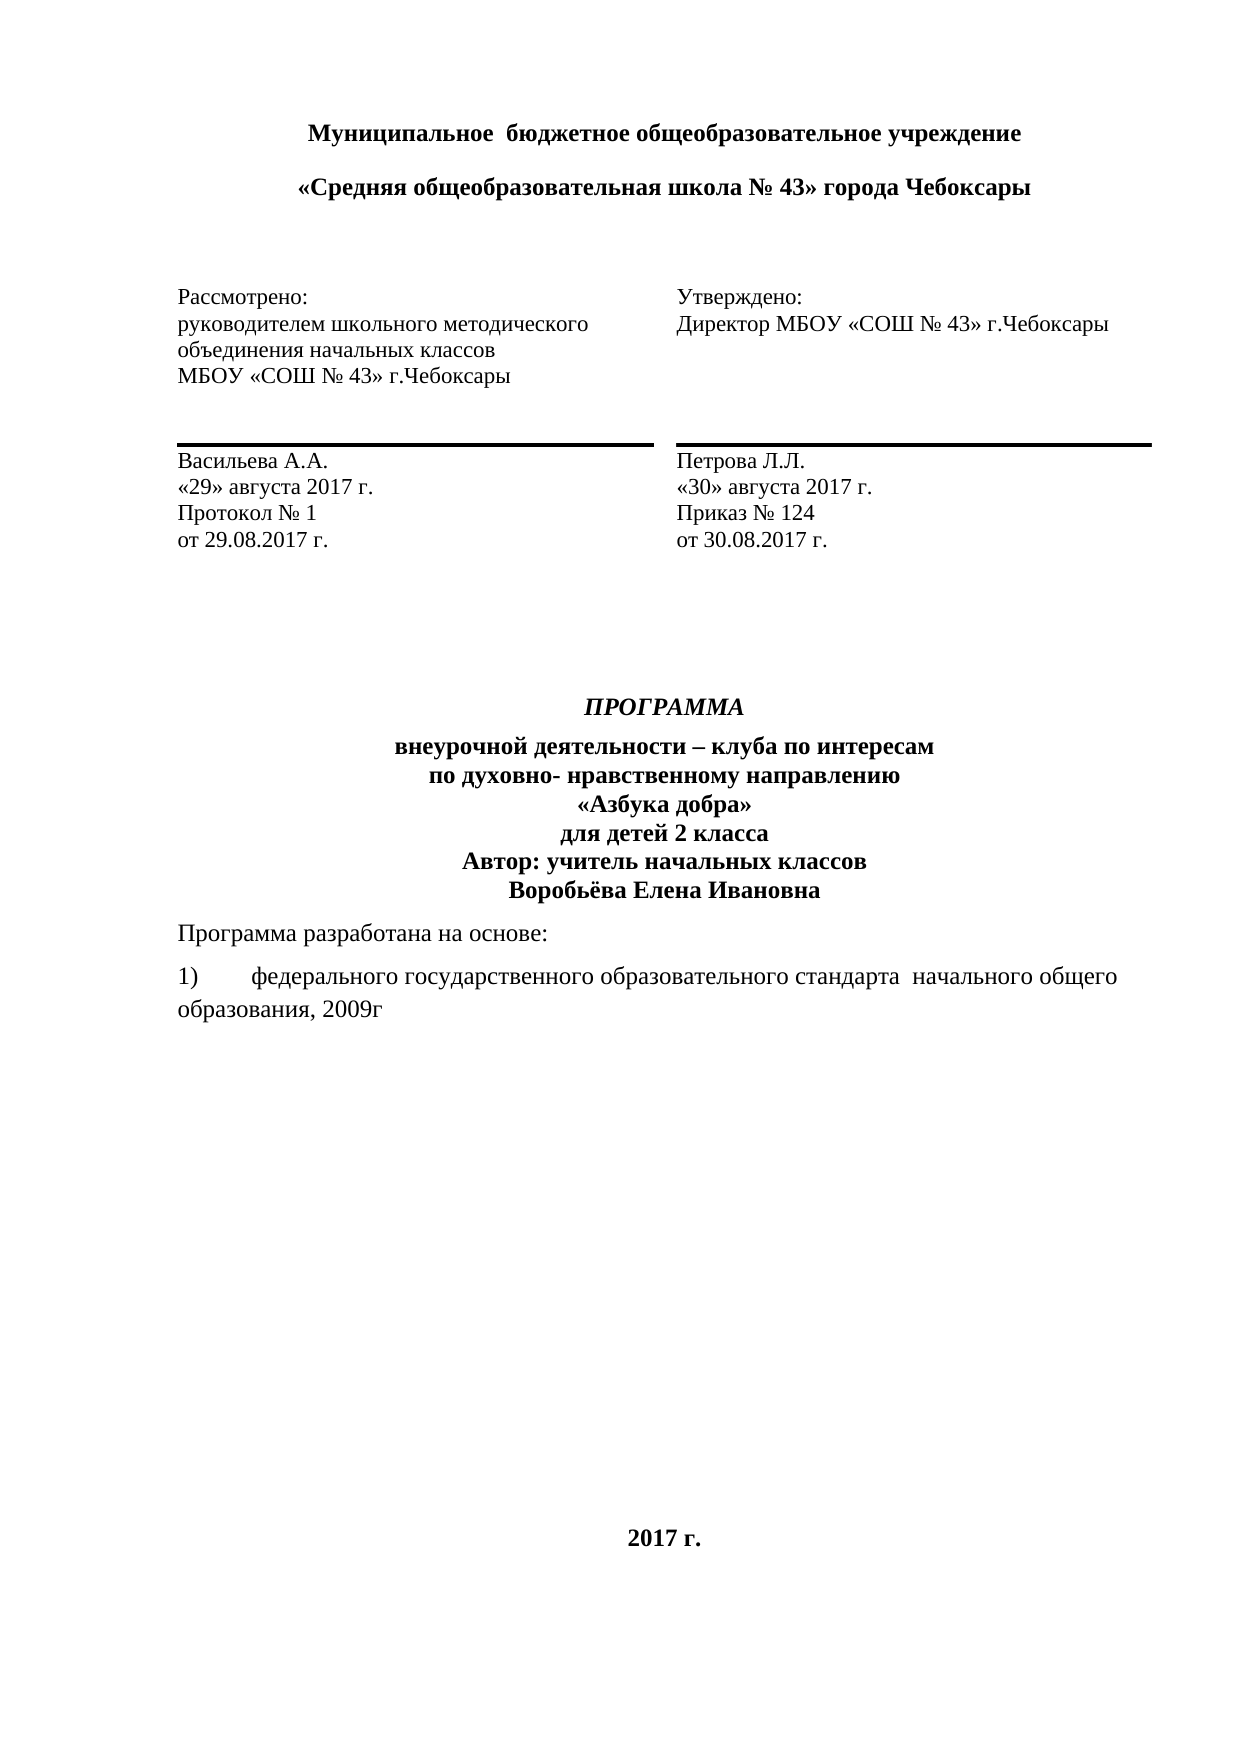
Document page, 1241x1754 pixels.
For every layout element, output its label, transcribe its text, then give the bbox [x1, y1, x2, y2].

text Муниципальное бюджетное общеобразовательное учреждение [177, 118, 1152, 147]
table_header Утверждено: Директор МБОУ «СОШ № 43» г.Чебоксары Петрова Л.Л. «30» августа 2017 г. Приказ № 124 от 30.08.2017 г. [665, 283, 1163, 552]
text по духовно- нравственному направлению [177, 760, 1152, 789]
text 1) федерального государственного образовательного стандарта начального общего образования, 2009г [177, 961, 1152, 1023]
text Программа разработана на основе: [177, 918, 1152, 947]
table_header Рассмотрено: руководителем школьного методического объединения начальных классов МБОУ «СОШ № 43» г.Чебоксары Васильева А.А. «29» августа 2017 г. Протокол № 1 от 29.08.2017 г. [166, 283, 665, 552]
text «Азбука добра» [177, 789, 1152, 818]
text для детей 2 класса [177, 818, 1152, 846]
text «Средняя общеобразовательная школа № 43» города Чебоксары [177, 172, 1152, 201]
text Воробьёва Елена Ивановна [177, 875, 1152, 904]
text 2017 г. [177, 1523, 1152, 1551]
text внеурочной деятельности – клуба по интересам [177, 731, 1152, 760]
text ПРОГРАММА [177, 692, 1152, 721]
text Автор: учитель начальных классов [177, 846, 1152, 875]
